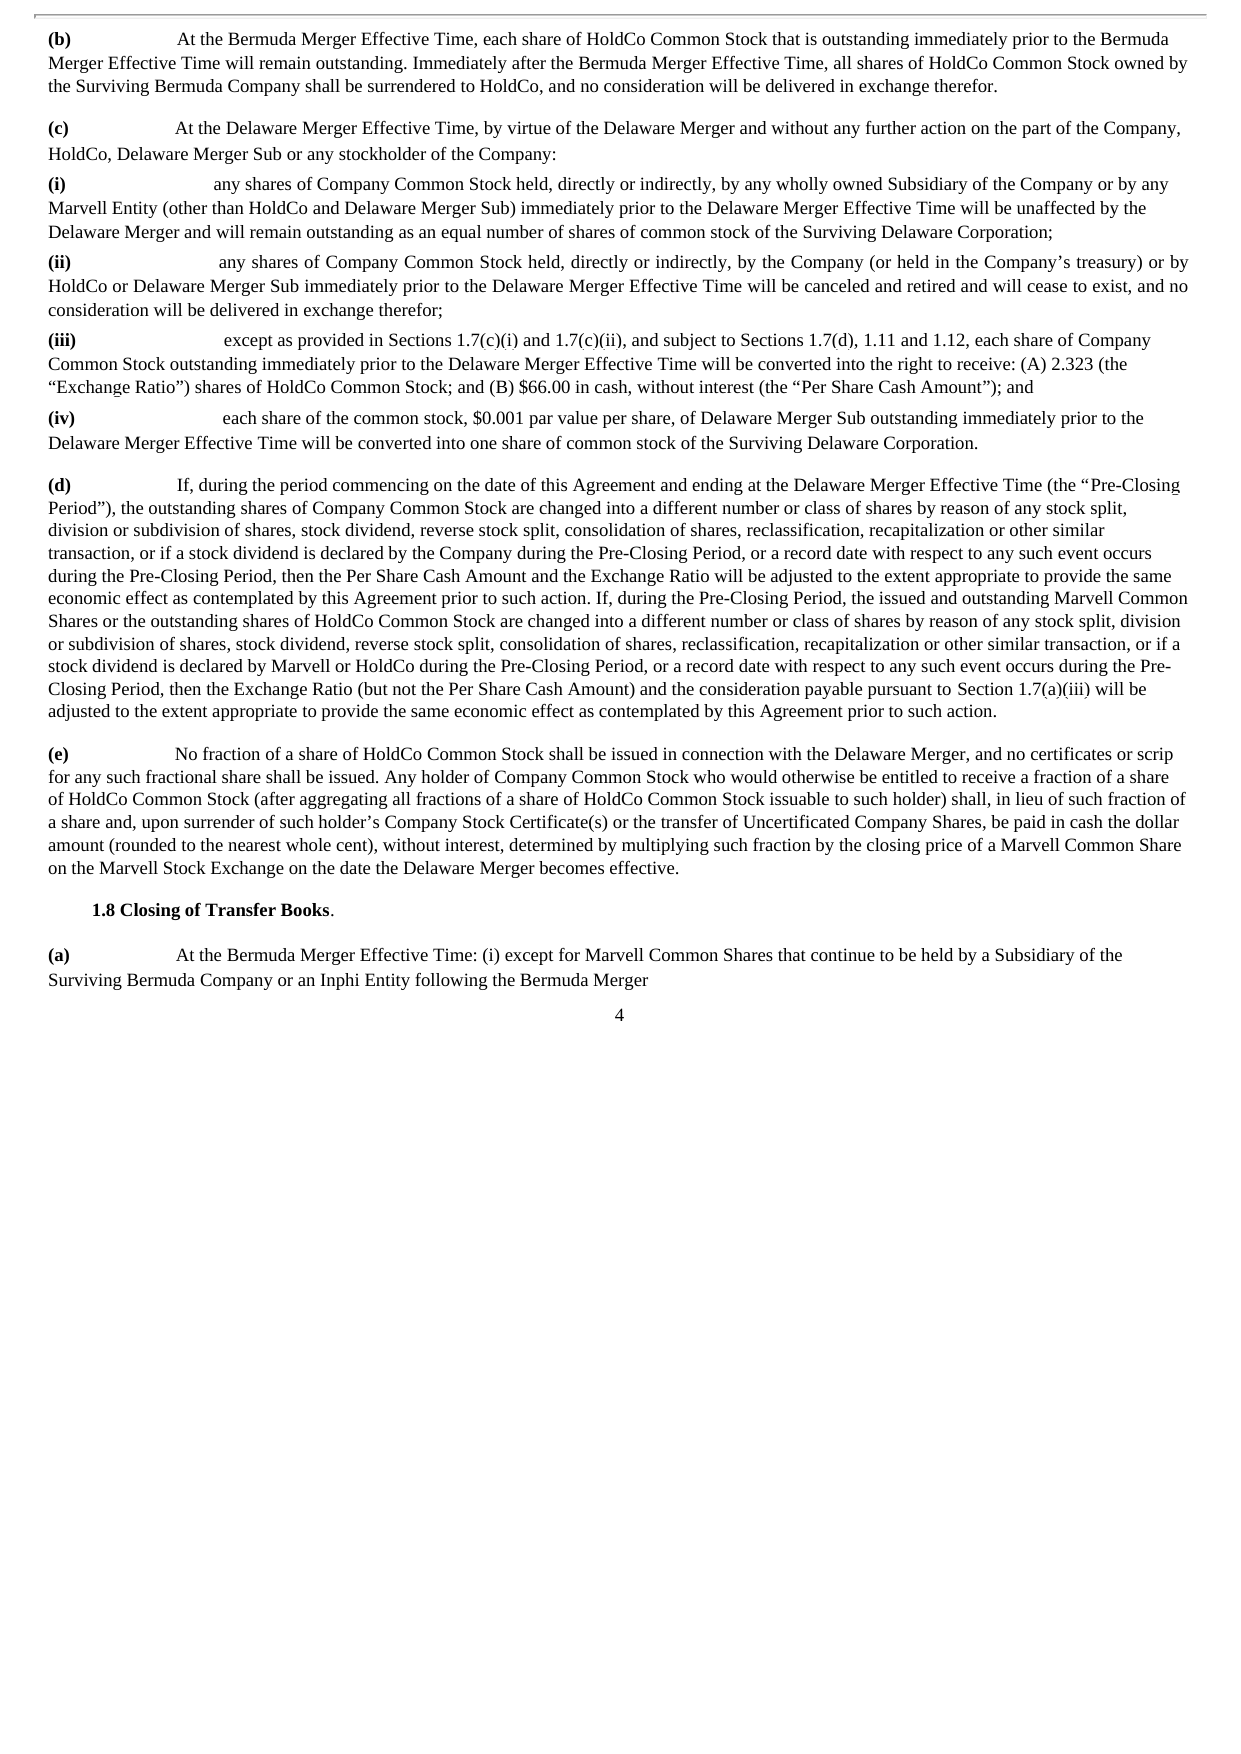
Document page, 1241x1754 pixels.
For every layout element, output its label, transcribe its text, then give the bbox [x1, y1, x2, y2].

list At the Bermuda Merger Effective Time: (i) except for Marvell Common Shares that continue to be held by a Subsidiary of the Surviving Bermuda Company or an Inphi Entity following the Bermuda Merger [48, 944, 1190, 991]
list At the Delaware Merger Effective Time, by virtue of the Delaware Merger and without any further action on the part of the Company, HoldCo, Delaware Merger Sub or any stockholder of the Company: [48, 117, 1190, 164]
list At the Bermuda Merger Effective Time, each share of HoldCo Common Stock that is outstanding immediately prior to the Bermuda Merger Effective Time will remain outstanding. Immediately after the Bermuda Merger Effective Time, all shares of HoldCo Common Stock owned by the Surviving Bermuda Company shall be surrendered to HoldCo, and no consideration will be delivered in exchange therefor. [48, 28, 1190, 97]
text 4 [48, 1004, 1190, 1026]
list any shares of Company Common Stock held, directly or indirectly, by any wholly owned Subsidiary of the Company or by any Marvell Entity (other than HoldCo and Delaware Merger Sub) immediately prior to the Delaware Merger Effective Time will be unaffected by the Delaware Merger and will remain outstanding as an equal number of shares of common stock of the Surviving Delaware Corporation; [48, 173, 1190, 242]
list If, during the period commencing on the date of this Agreement and ending at the Delaware Merger Effective Time (the “Pre-Closing Period”), the outstanding shares of Company Common Stock are changed into a different number or class of shares by reason of any stock split, division or subdivision of shares, stock dividend, reverse stock split, consolidation of shares, reclassification, recapitalization or other similar transaction, or if a stock dividend is declared by the Company during the Pre-Closing Period, or a record date with respect to any such event occurs during the Pre-Closing Period, then the Per Share Cash Amount and the Exchange Ratio will be adjusted to the extent appropriate to provide the same economic effect as contemplated by this Agreement prior to such action. If, during the Pre-Closing Period, the issued and outstanding Marvell Common Shares or the outstanding shares of HoldCo Common Stock are changed into a different number or class of shares by reason of any stock split, division or subdivision of shares, stock dividend, reverse stock split, consolidation of shares, reclassification, recapitalization or other similar transaction, or if a stock dividend is declared by Marvell or HoldCo during the Pre-Closing Period, or a record date with respect to any such event occurs during the Pre-Closing Period, then the Exchange Ratio (but not the Per Share Cash Amount) and the consideration payable pursuant to Section 1.7(a)(iii) will be adjusted to the extent appropriate to provide the same economic effect as contemplated by this Agreement prior to such action. [48, 474, 1190, 722]
text 1.8 Closing of Transfer Books. [92, 899, 1190, 920]
picture [34, 14, 1207, 19]
list except as provided in Sections 1.7(c)(i) and 1.7(c)(ii), and subject to Sections 1.7(d), 1.11 and 1.12, each share of Company Common Stock outstanding immediately prior to the Delaware Merger Effective Time will be converted into the right to receive: (A) 2.323 (the “Exchange Ratio”) shares of HoldCo Common Stock; and (B) $66.00 in cash, without interest (the “Per Share Cash Amount”); and [48, 329, 1190, 398]
list No fraction of a share of HoldCo Common Stock shall be issued in connection with the Delaware Merger, and no certificates or scrip for any such fractional share shall be issued. Any holder of Company Common Stock who would otherwise be entitled to receive a fraction of a share of HoldCo Common Stock (after aggregating all fractions of a share of HoldCo Common Stock issuable to such holder) shall, in lieu of such fraction of a share and, upon surrender of such holder’s Company Stock Certificate(s) or the transfer of Uncertificated Company Shares, be paid in cash the dollar amount (rounded to the nearest whole cent), without interest, determined by multiplying such fraction by the closing price of a Marvell Common Share on the Marvell Stock Exchange on the date the Delaware Merger becomes effective. [48, 743, 1190, 878]
list each share of the common stock, $0.001 par value per share, of Delaware Merger Sub outstanding immediately prior to the Delaware Merger Effective Time will be converted into one share of common stock of the Surviving Delaware Corporation. [48, 407, 1190, 454]
list any shares of Company Common Stock held, directly or indirectly, by the Company (or held in the Company’s treasury) or by HoldCo or Delaware Merger Sub immediately prior to the Delaware Merger Effective Time will be canceled and retired and will cease to exist, and no consideration will be delivered in exchange therefor; [48, 251, 1190, 320]
